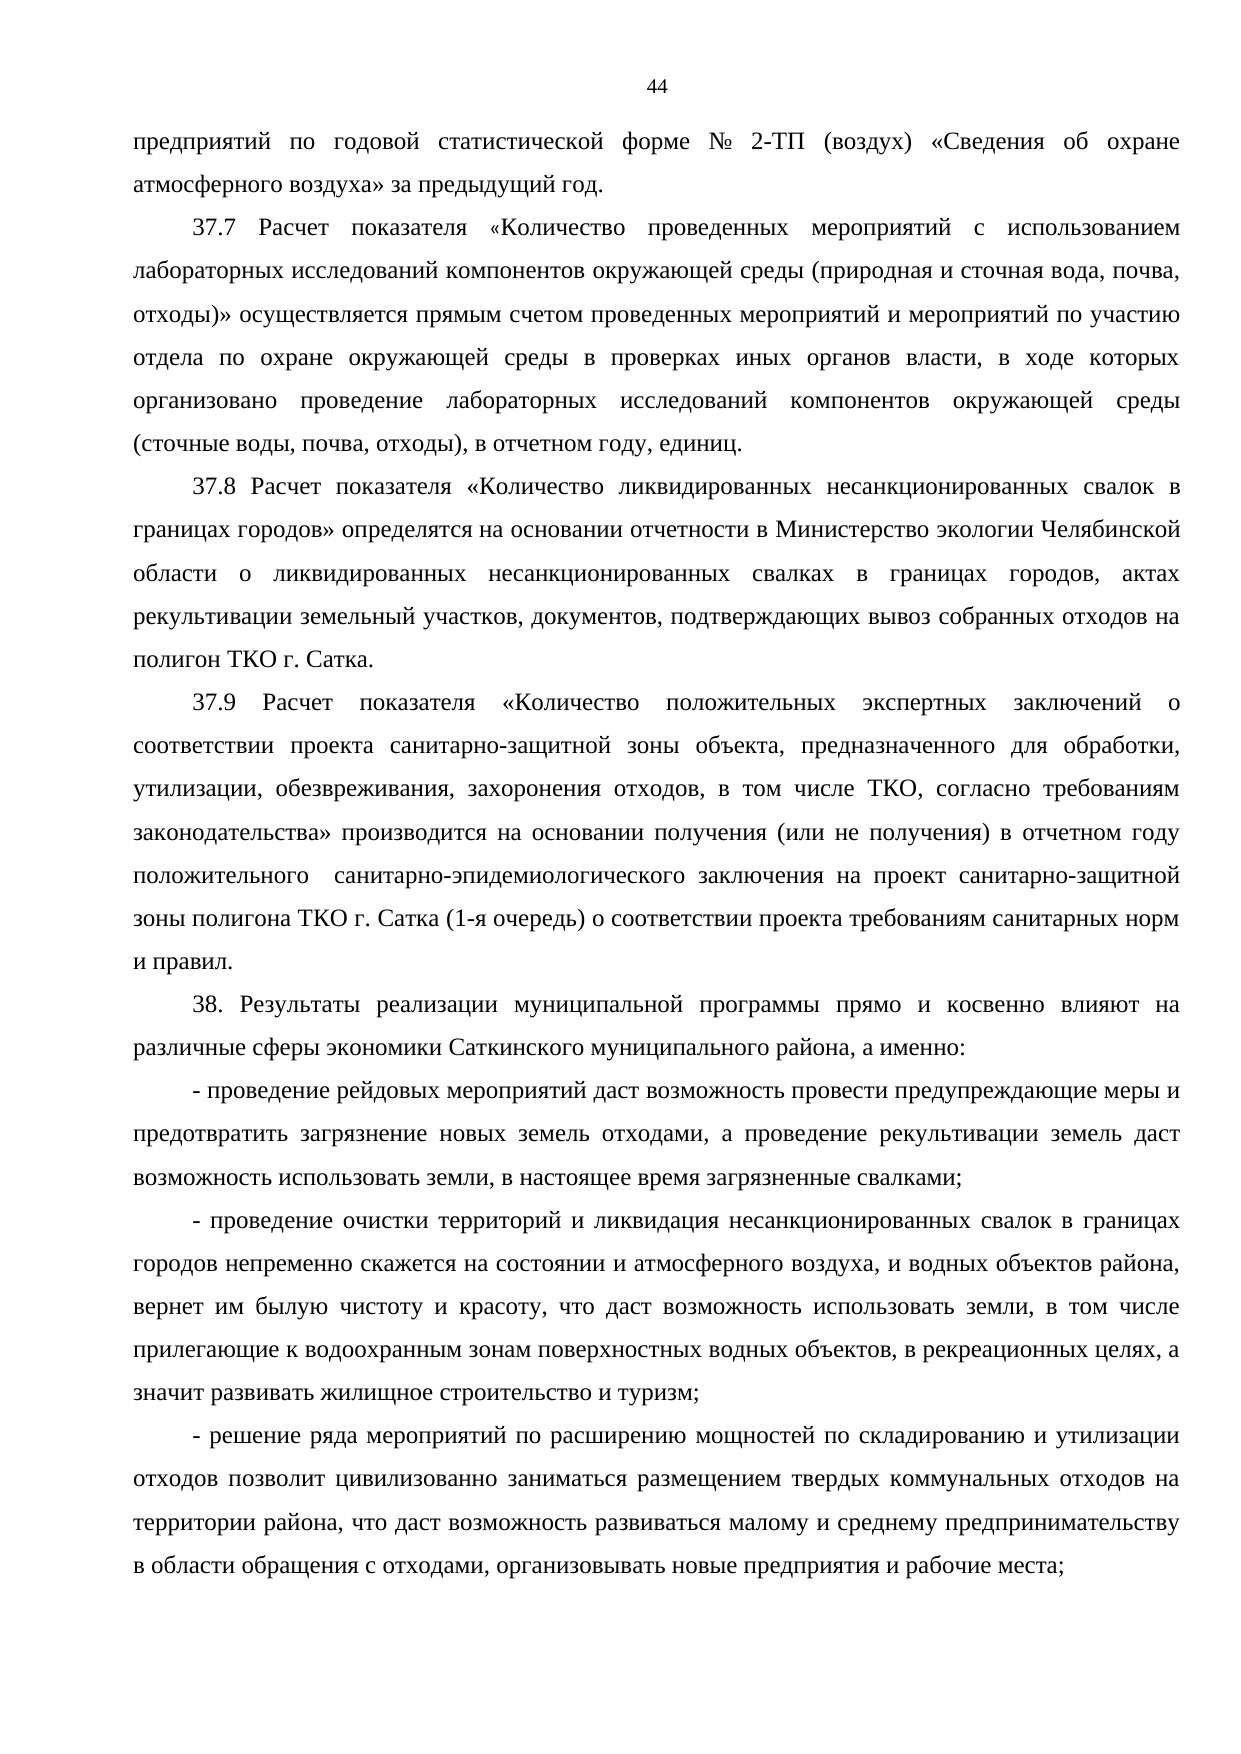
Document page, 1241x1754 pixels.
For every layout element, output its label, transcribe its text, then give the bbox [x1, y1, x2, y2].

text - проведение рейдовых мероприятий даст возможность провести предупреждающие меры и предотвратить загрязнение новых земель отходами, а проведение рекультивации земель даст возможность использовать земли, в настоящее время загрязненные свалками; [133, 1075, 1181, 1190]
text 37.9 Расчет показателя «Количество положительных экспертных заключений о соответствии проекта санитарно-защитной зоны объекта, предназначенного для обработки, утилизации, обезвреживания, захоронения отходов, в том числе ТКО, согласно требованиям законодательства» производится на основании получения (или не получения) в отчетном году положительного санитарно-эпидемиологического заключения на проект санитарно-защитной зоны полигона ТКО г. Сатка (1-я очередь) о соответствии проекта требованиям санитарных норм и правил. [133, 687, 1181, 975]
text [133, 126, 1181, 198]
text 37.8 Расчет показателя «Количество ликвидированных несанкционированных свалок в границах городов» определятся на основании отчетности в Министерство экологии Челябинской области о ликвидированных несанкционированных свалках в границах городов, актах рекультивации земельный участков, документов, подтверждающих вывоз собранных отходов на полигон ТКО г. Сатка. [133, 471, 1181, 673]
text - проведение очистки территорий и ликвидация несанкционированных свалок в границах городов непременно скажется на состоянии и атмосферного воздуха, и водных объектов района, вернет им былую чистоту и красоту, что даст возможность использовать земли, в том числе прилегающие к водоохранным зонам поверхностных водных объектов, в рекреационных целях, а значит развивать жилищное строительство и туризм; [133, 1205, 1181, 1406]
text 37.7 Расчет показателя «Количество проведенных мероприятий с использованием лабораторных исследований компонентов окружающей среды (природная и сточная вода, почва, отходы)» осуществляется прямым счетом проведенных мероприятий и мероприятий по участию отдела по охране окружающей среды в проверках иных органов власти, в ходе которых организовано проведение лабораторных исследований компонентов окружающей среды (сточные воды, почва, отходы), в отчетном году, единиц. [133, 212, 1181, 457]
text - решение ряда мероприятий по расширению мощностей по складированию и утилизации отходов позволит цивилизованно заниматься размещением твердых коммунальных отходов на территории района, что даст возможность развиваться малому и среднему предпринимательству в области обращения с отходами, организовывать новые предприятия и рабочие места; [133, 1420, 1181, 1578]
text 38. Результаты реализации муниципальной программы прямо и косвенно влияют на различные сферы экономики Саткинского муниципального района, а именно: [133, 989, 1181, 1061]
